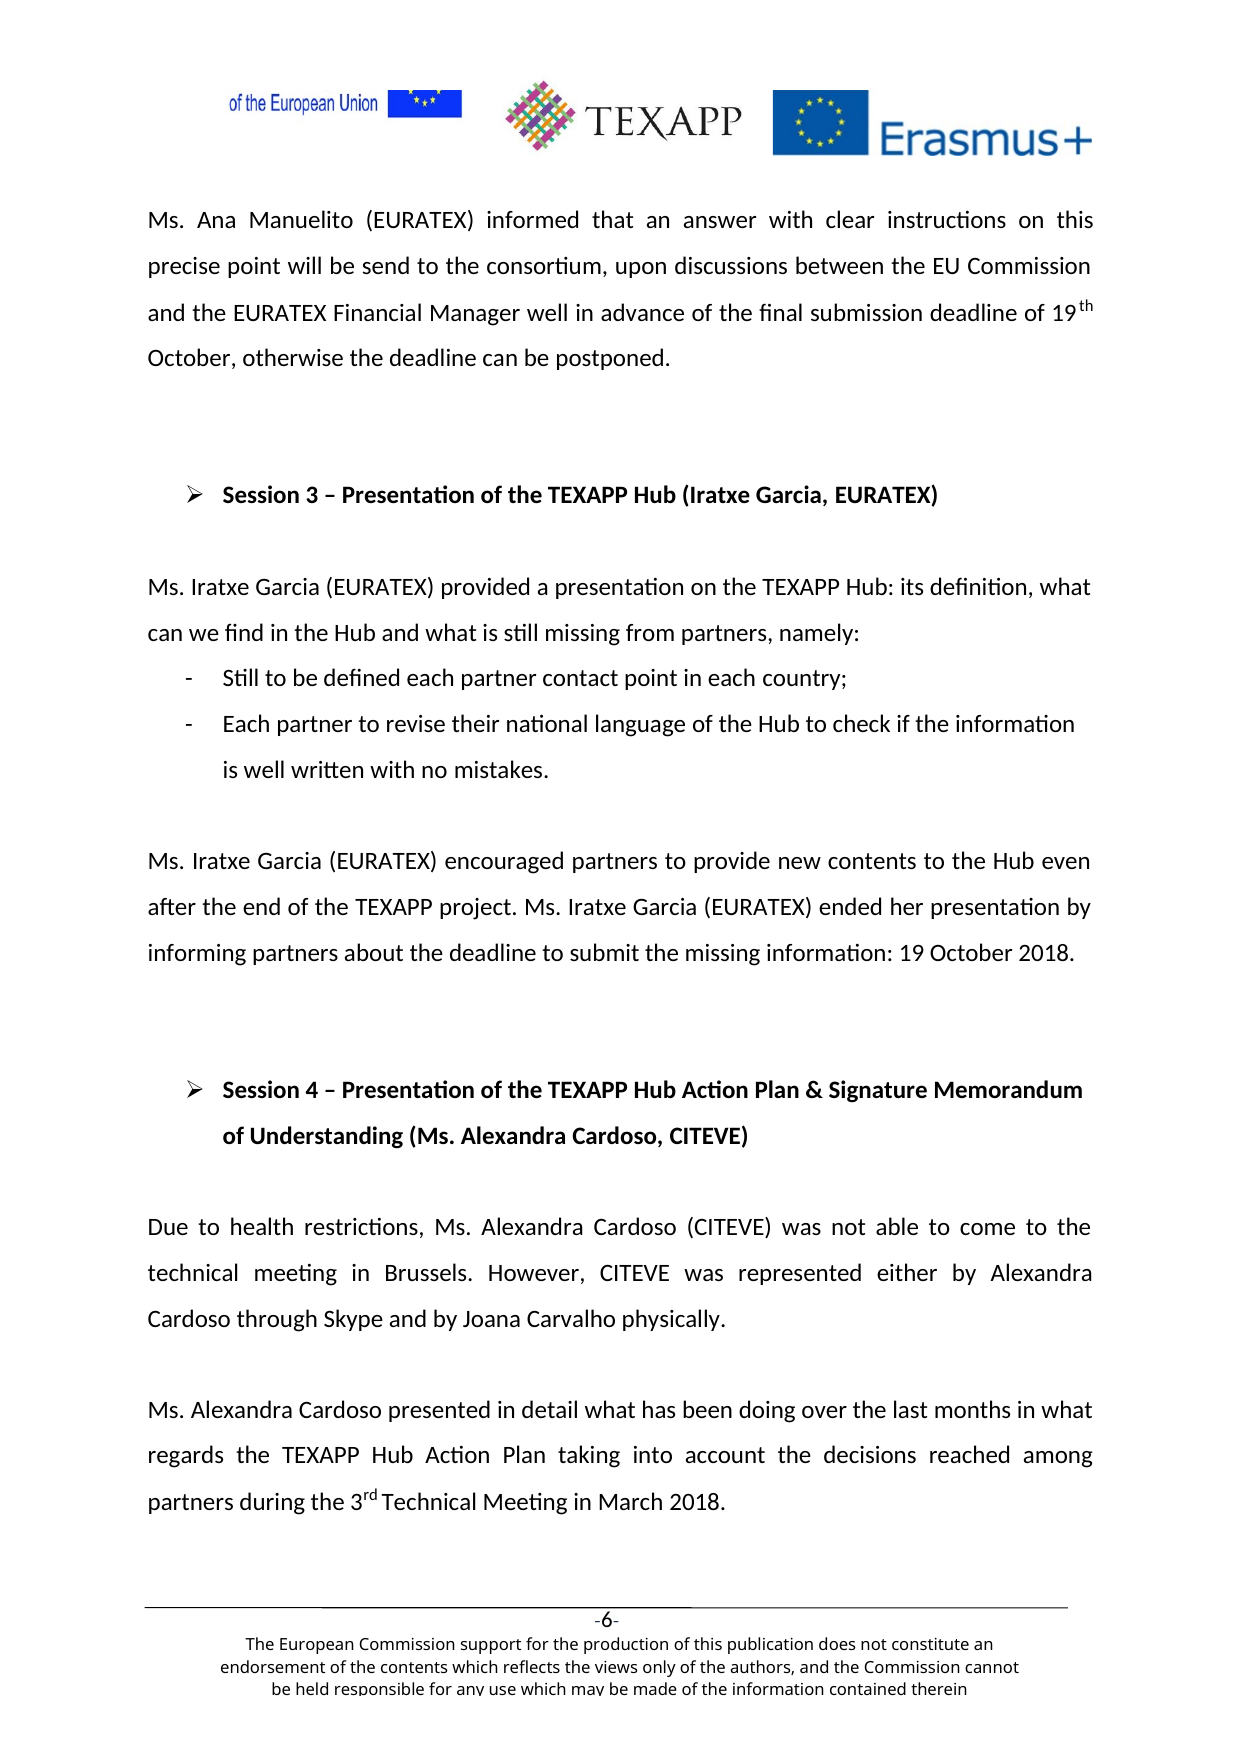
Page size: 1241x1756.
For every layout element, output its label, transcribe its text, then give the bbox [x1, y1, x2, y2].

subtitle Session 3 – Presentation of the TEXAPP Hub (Iratxe Garcia, EURATEX) [185, 479, 1105, 510]
list Each partner to revise their national language of the Hub to check if the information is well written with no mistakes. [185, 708, 1093, 784]
list Still to be defined each partner contact point in each country; [185, 662, 1105, 693]
text Ms. Ana Manuelito (EURATEX) informed that an answer with clear instructions on this precise point will be send to the consortium, upon discussions between the EU Commission and the EURATEX Financial Manager well in advance of the final submission deadline of 19th October, otherwise the deadline can be postponed. [147, 205, 1093, 372]
subtitle Session 4 – Presentation of the TEXAPP Hub Action Plan & Signature Memorandum of Understanding (Ms. Alexandra Cardoso, CITEVE) [185, 1074, 1093, 1151]
text Ms. Iratxe Garcia (EURATEX) provided a presentation on the TEXAPP Hub: its definition, what can we find in the Hub and what is still missing from partners, namely: [147, 571, 1093, 647]
text Ms. Iratxe Garcia (EURATEX) encouraged partners to provide new contents to the Hub even after the end of the TEXAPP project. Ms. Iratxe Garcia (EURATEX) ended her presentation by informing partners about the deadline to submit the missing information: 19 October 2018. [147, 845, 1092, 967]
text Due to health restrictions, Ms. Alexandra Cardoso (CITEVE) was not able to come to the technical meeting in Brussels. However, CITEVE was represented either by Alexandra Cardoso through Skype and by Joana Carvalho physically. [147, 1211, 1093, 1333]
picture [498, 76, 743, 159]
text Ms. Alexandra Cardoso presented in detail what has been doing over the last months in what regards the TEXAPP Hub Action Plan taking into account the decisions reached among partners during the 3rd Technical Meeting in March 2018. [147, 1394, 1093, 1517]
picture [135, 90, 473, 136]
picture [772, 90, 1092, 156]
